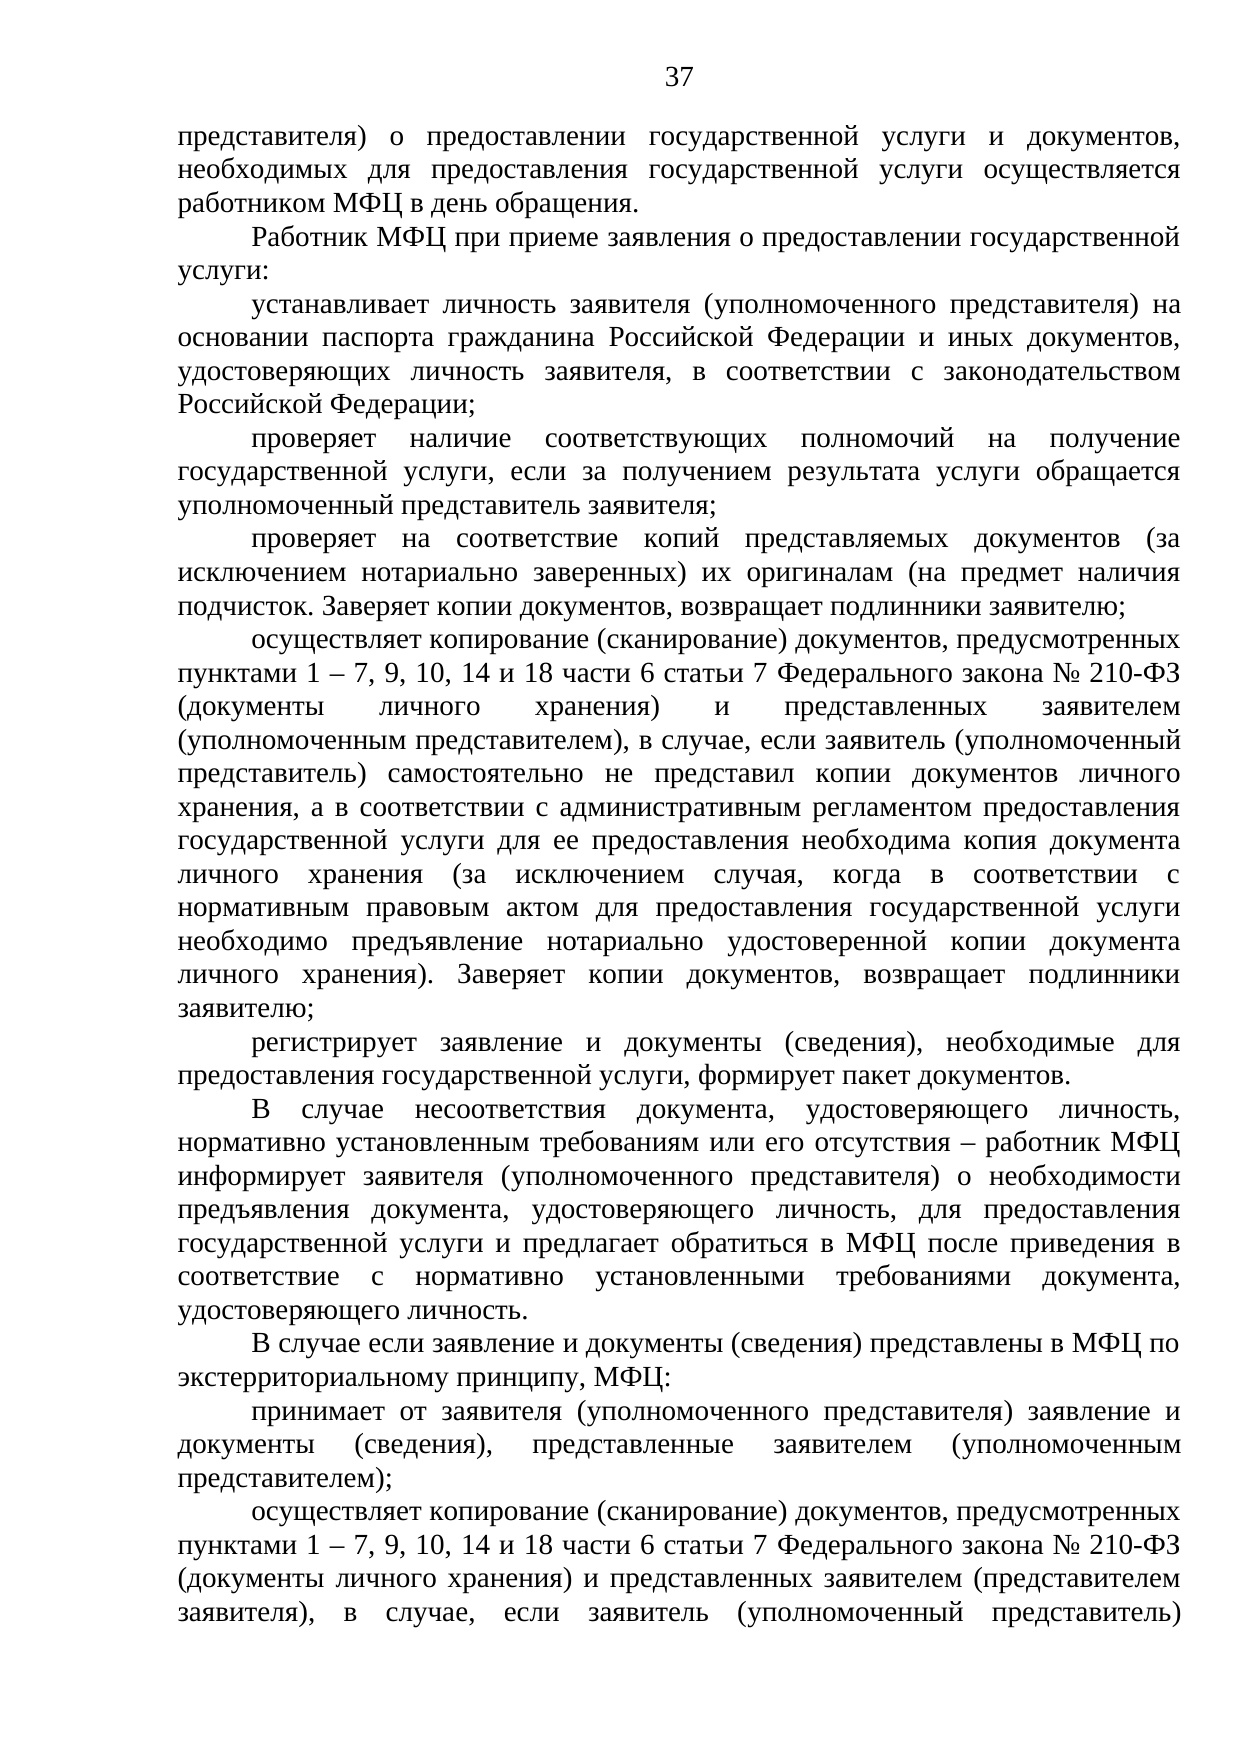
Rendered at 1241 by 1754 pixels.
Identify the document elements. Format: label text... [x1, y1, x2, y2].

text В случае если заявление и документы (сведения) представлены в МФЦ по экстерриториальному принципу, МФЦ: [177, 1326, 1181, 1393]
text Работник МФЦ при приеме заявления о предоставлении государственной услуги: [177, 219, 1181, 286]
text принимает от заявителя (уполномоченного представителя) заявление и документы (сведения), представленные заявителем (уполномоченным представителем); [177, 1393, 1181, 1493]
text В случае несоответствия документа, удостоверяющего личность, нормативно установленным требованиям или его отсутствия – работник МФЦ информирует заявителя (уполномоченного представителя) о необходимости предъявления документа, удостоверяющего личность, для предоставления государственной услуги и предлагает обратиться в МФЦ после приведения в соответствие с нормативно установленными требованиями документа, удостоверяющего личность. [177, 1091, 1181, 1326]
text проверяет наличие соответствующих полномочий на получение государственной услуги, если за получением результата услуги обращается уполномоченный представитель заявителя; [177, 420, 1181, 521]
text проверяет на соответствие копий представляемых документов (за исключением нотариально заверенных) их оригиналам (на предмет наличия подчисток. Заверяет копии документов, возвращает подлинники заявителю; [177, 521, 1181, 621]
text устанавливает личность заявителя (уполномоченного представителя) на основании паспорта гражданина Российской Федерации и иных документов, удостоверяющих личность заявителя, в соответствии с законодательством Российской Федерации; [177, 286, 1181, 420]
text регистрирует заявление и документы (сведения), необходимые для предоставления государственной услуги, формирует пакет документов. [177, 1024, 1181, 1091]
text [177, 118, 1181, 219]
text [177, 1493, 1181, 1627]
text осуществляет копирование (сканирование) документов, предусмотренных пунктами 1 – 7, 9, 10, 14 и 18 части 6 статьи 7 Федерального закона № 210-ФЗ (документы личного хранения) и представленных заявителем (уполномоченным представителем), в случае, если заявитель (уполномоченный представитель) самостоятельно не представил копии документов личного хранения, а в соответствии с административным регламентом предоставления государственной услуги для ее предоставления необходима копия документа личного хранения (за исключением случая, когда в соответствии с нормативным правовым актом для предоставления государственной услуги необходимо предъявление нотариально удостоверенной копии документа личного хранения). Заверяет копии документов, возвращает подлинники заявителю; [177, 621, 1181, 1024]
